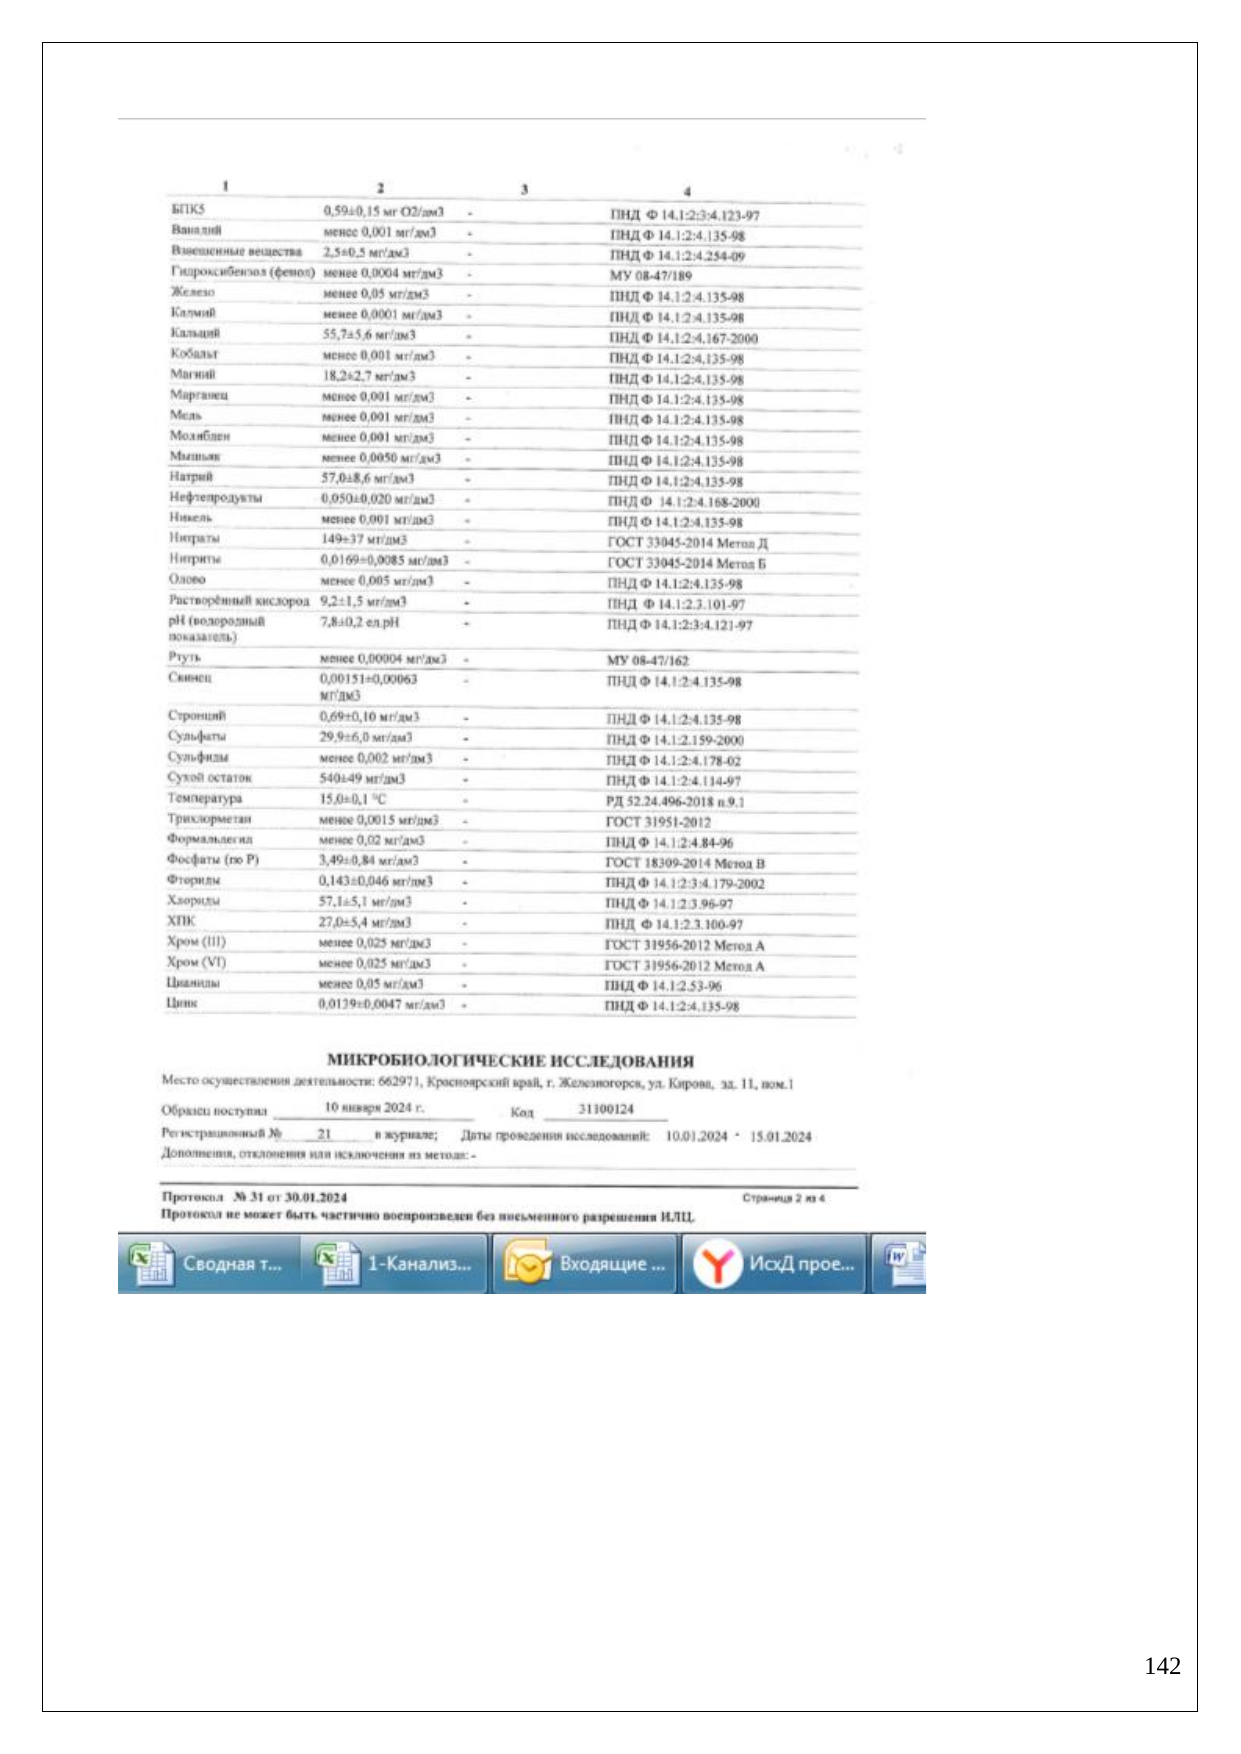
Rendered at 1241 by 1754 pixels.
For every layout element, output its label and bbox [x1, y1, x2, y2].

picture [118, 118, 927, 1294]
